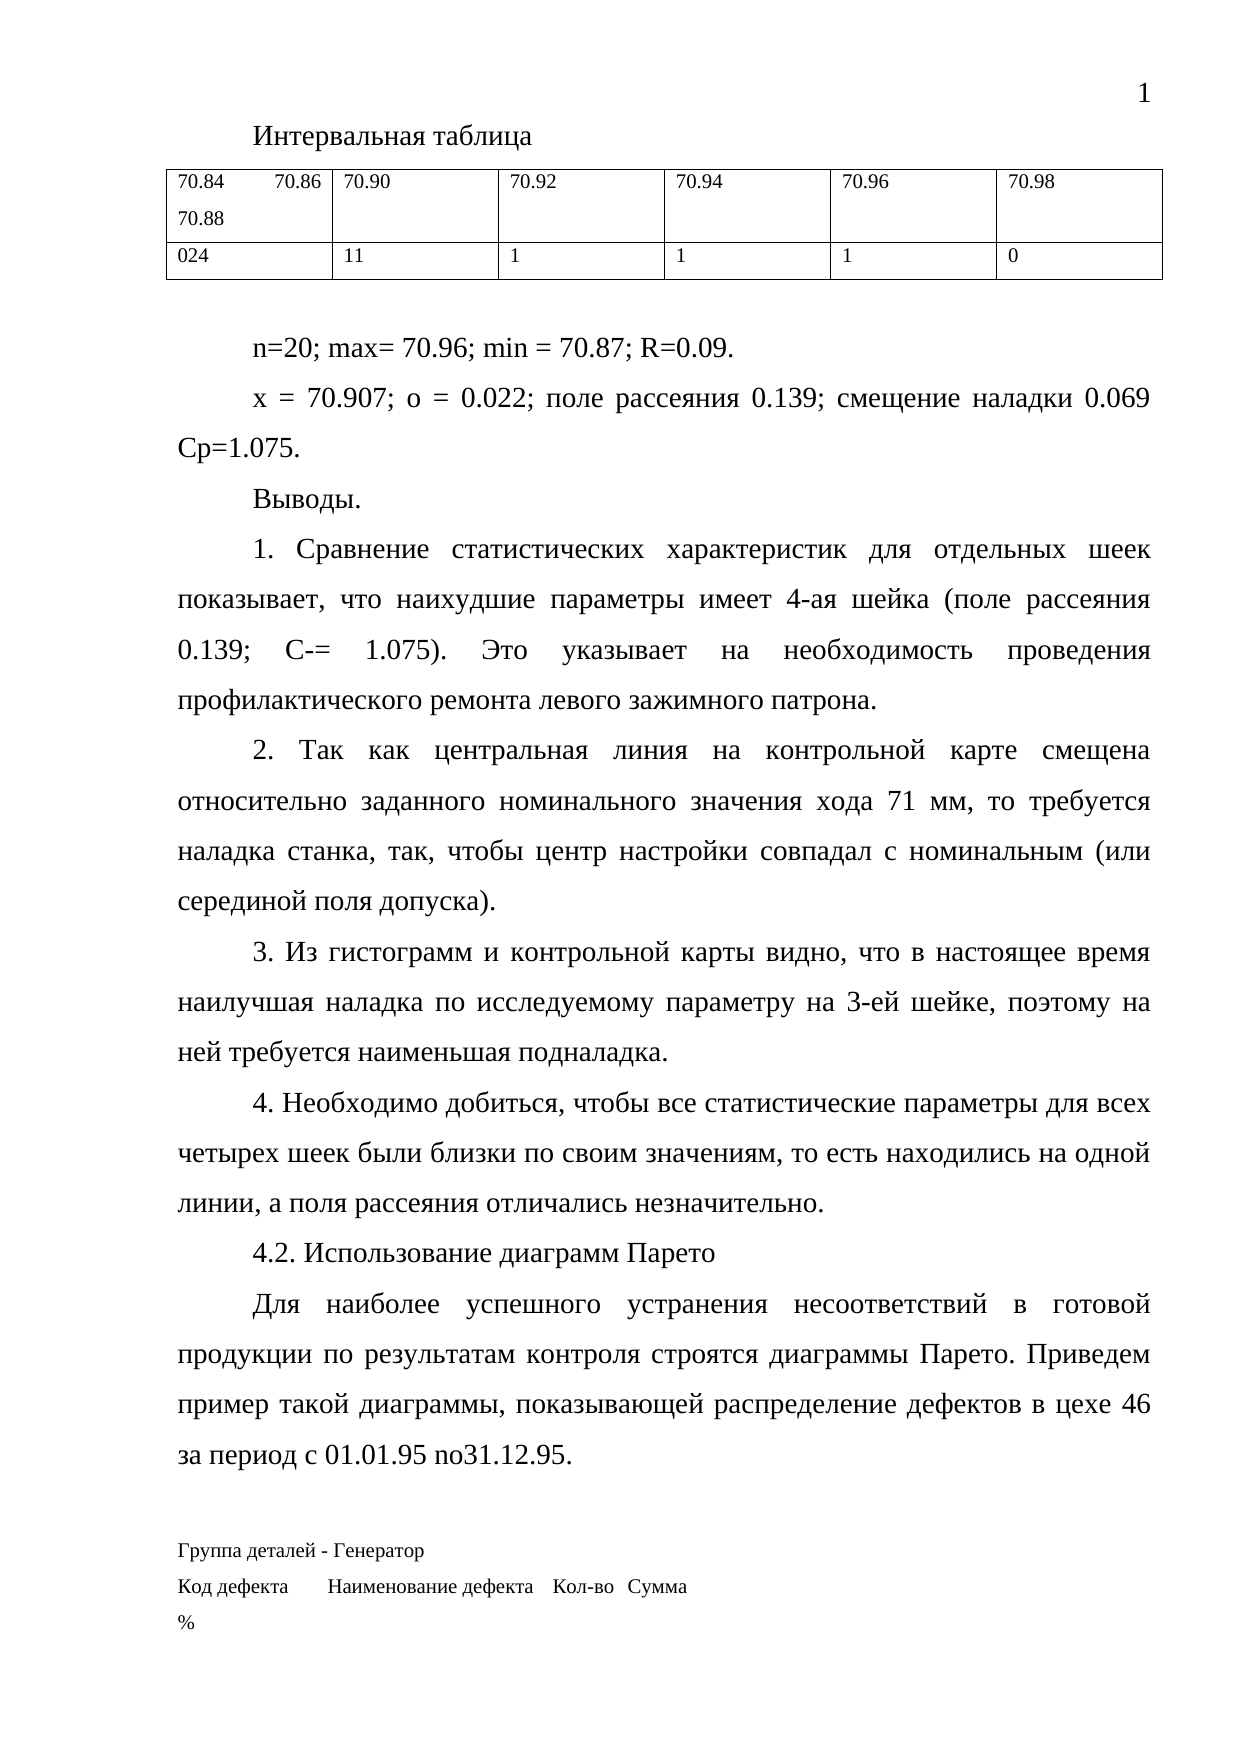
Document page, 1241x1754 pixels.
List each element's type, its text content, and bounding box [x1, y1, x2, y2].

text Код дефекта Наименование дефекта Кол-во Сумма [177, 1573, 1152, 1598]
text х = 70.907; о = 0.022; поле рассеяния 0.139; смещение наладки 0.069 Ср=1.075. [177, 380, 1152, 464]
table_cell 024 [167, 243, 332, 279]
table_header 70.94 [665, 170, 830, 242]
table_header 70.90 [333, 170, 498, 242]
table_cell 11 [333, 243, 498, 279]
table_cell 1 [665, 243, 830, 279]
text n=20; max= 70.96; min = 70.87; R=0.09. [177, 330, 1152, 363]
text 1. Сравнение статистических характеристик для отдельных шеек показывает, что наихудшие параметры имеет 4-ая шейка (поле рассеяния 0.139; С-= 1.075). Это указывает на необходимость проведения профилактического ремонта левого зажимного патрона. [177, 531, 1152, 716]
text Интервальная таблица [177, 118, 1152, 152]
table_cell 0 [997, 243, 1162, 279]
table_cell 1 [499, 243, 664, 279]
text % [177, 1609, 1152, 1634]
text Для наиболее успешного устранения несоответствий в готовой продукции по результатам контроля строятся диаграммы Парето. Приведем пример такой диаграммы, показывающей распределение дефектов в цехе 46 за период с 01.01.95 no31.12.95. [177, 1286, 1152, 1470]
text 4. Необходимо добиться, чтобы все статистические параметры для всех четырех шеек были близки по своим значениям, то есть находились на одной линии, а поля рассеяния отличались незначительно. [177, 1085, 1152, 1219]
table_header 70.84 70.86 70.88 [167, 170, 332, 242]
text 4.2. Использование диаграмм Парето [177, 1236, 1152, 1269]
text 3. Из гистограмм и контрольной карты видно, что в настоящее время наилучшая наладка по исследуемому параметру на 3-ей шейке, поэтому на ней требуется наименьшая подналадка. [177, 934, 1152, 1068]
table_header 70.92 [499, 170, 664, 242]
text Выводы. [177, 481, 1152, 514]
table_cell 1 [831, 243, 996, 279]
table_header 70.98 [997, 170, 1162, 242]
text Группа деталей - Генератор [177, 1537, 1152, 1562]
table_header 70.96 [831, 170, 996, 242]
text 2. Так как центральная линия на контрольной карте смещена относительно заданного номинального значения хода , то требуется наладка станка, так, чтобы центр настройки совпадал с номинальным (или серединой поля допуска). [177, 732, 1152, 917]
